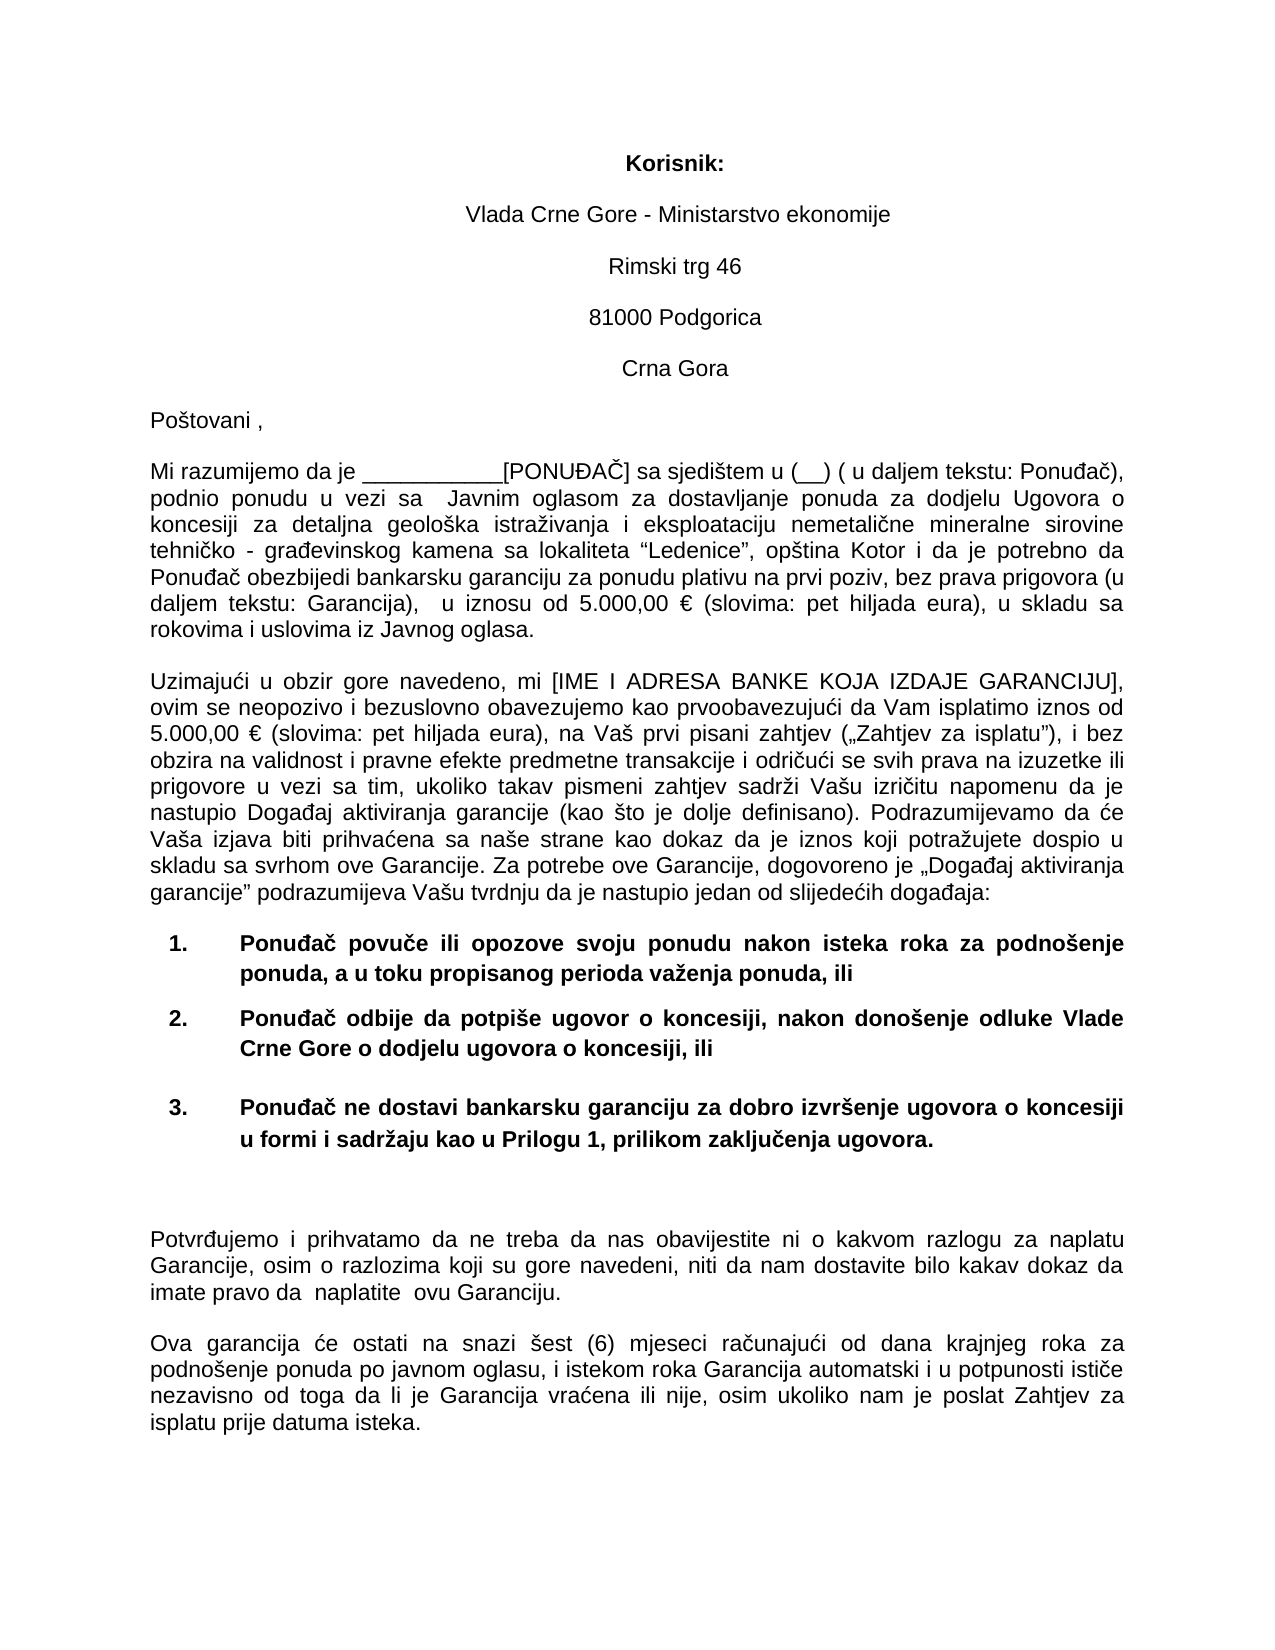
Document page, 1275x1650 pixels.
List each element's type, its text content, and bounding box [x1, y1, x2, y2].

text Vlada Crne Gore - Ministarstvo ekonomije [225, 201, 1125, 228]
text Poštovani , [150, 407, 1125, 433]
text Korisnik: [225, 150, 1125, 176]
text Ponuđač povuče ili opozove svoju ponudu nakon isteka roka za podnošenje ponuda, a u toku propisanog perioda važenja ponuda, ili [169, 930, 1125, 986]
text Ova garancija će ostati na snazi šest (6) mjeseci računajući od dana krajnjeg roka za podnošenje ponuda po javnom oglasu, i istekom roka Garancija automatski i u potpunosti ističe nezavisno od toga da li je Garancija vraćena ili nije, osim ukoliko nam je poslat Zahtjev za isplatu prije datuma isteka. [150, 1330, 1125, 1435]
text Rimski trg 46 [225, 253, 1125, 279]
text Mi razumijemo da je ___________[PONUĐAČ] sa sjedištem u (__) ( u daljem tekstu: Ponuđač), podnio ponudu u vezi sa Javnim oglasom za dostavljanje ponuda za dodjelu Ugovora o koncesiji za detaljna geološka istraživanja i eksploataciju nemetalične mineralne sirovine tehničko - građevinskog kamena sa lokaliteta “Ledenice”, opština Kotor i da je potrebno da Ponuđač obezbijedi bankarsku garanciju za ponudu plativu na prvi poziv, bez prava prigovora (u daljem tekstu: Garancija), u iznosu od 5.000,00 € (slovima: pet hiljada eura), u skladu sa rokovima i uslovima iz Javnog oglasa. [150, 458, 1125, 643]
text Crna Gora [225, 355, 1125, 382]
text Potvrđujemo i prihvatamo da ne treba da nas obavijestite ni o kakvom razlogu za naplatu Garancije, osim o razlozima koji su gore navedeni, niti da nam dostavite bilo kakav dokaz da imate pravo da naplatite ovu Garanciju. [150, 1226, 1125, 1305]
text Uzimajući u obzir gore navedeno, mi [IME I ADRESA BANKE KOJA IZDAJE GARANCIJU], ovim se neopozivo i bezuslovno obavezujemo kao prvoobavezujući da Vam isplatimo iznos od 5.000,00 € (slovima: pet hiljada eura), na Vaš prvi pisani zahtjev („Zahtjev za isplatu”), i bez obzira na validnost i pravne efekte predmetne transakcije i odričući se svih prava na izuzetke ili prigovore u vezi sa tim, ukoliko takav pismeni zahtjev sadrži Vašu izričitu napomenu da je nastupio Događaj aktiviranja garancije (kao što je dolje definisano). Podrazumijevamo da će Vaša izjava biti prihvaćena sa naše strane kao dokaz da je iznos koji potražujete dospio u skladu sa svrhom ove Garancije. Za potrebe ove Garancije, dogovoreno je „Događaj aktiviranja garancije” podrazumijeva Vašu tvrdnju da je nastupio jedan od slijedećih događaja: [150, 668, 1125, 905]
text 81000 Podgorica [225, 304, 1125, 330]
text Ponuđač ne dostavi bankarsku garanciju za dobro izvršenje ugovora o koncesiji u formi i sadržaju kao u Prilogu 1, prilikom zaključenja ugovora. [169, 1094, 1125, 1153]
text Ponuđač odbije da potpiše ugovor o koncesiji, nakon donošenje odluke Vlade Crne Gore o dodjelu ugovora o koncesiji, ili [169, 1005, 1125, 1061]
